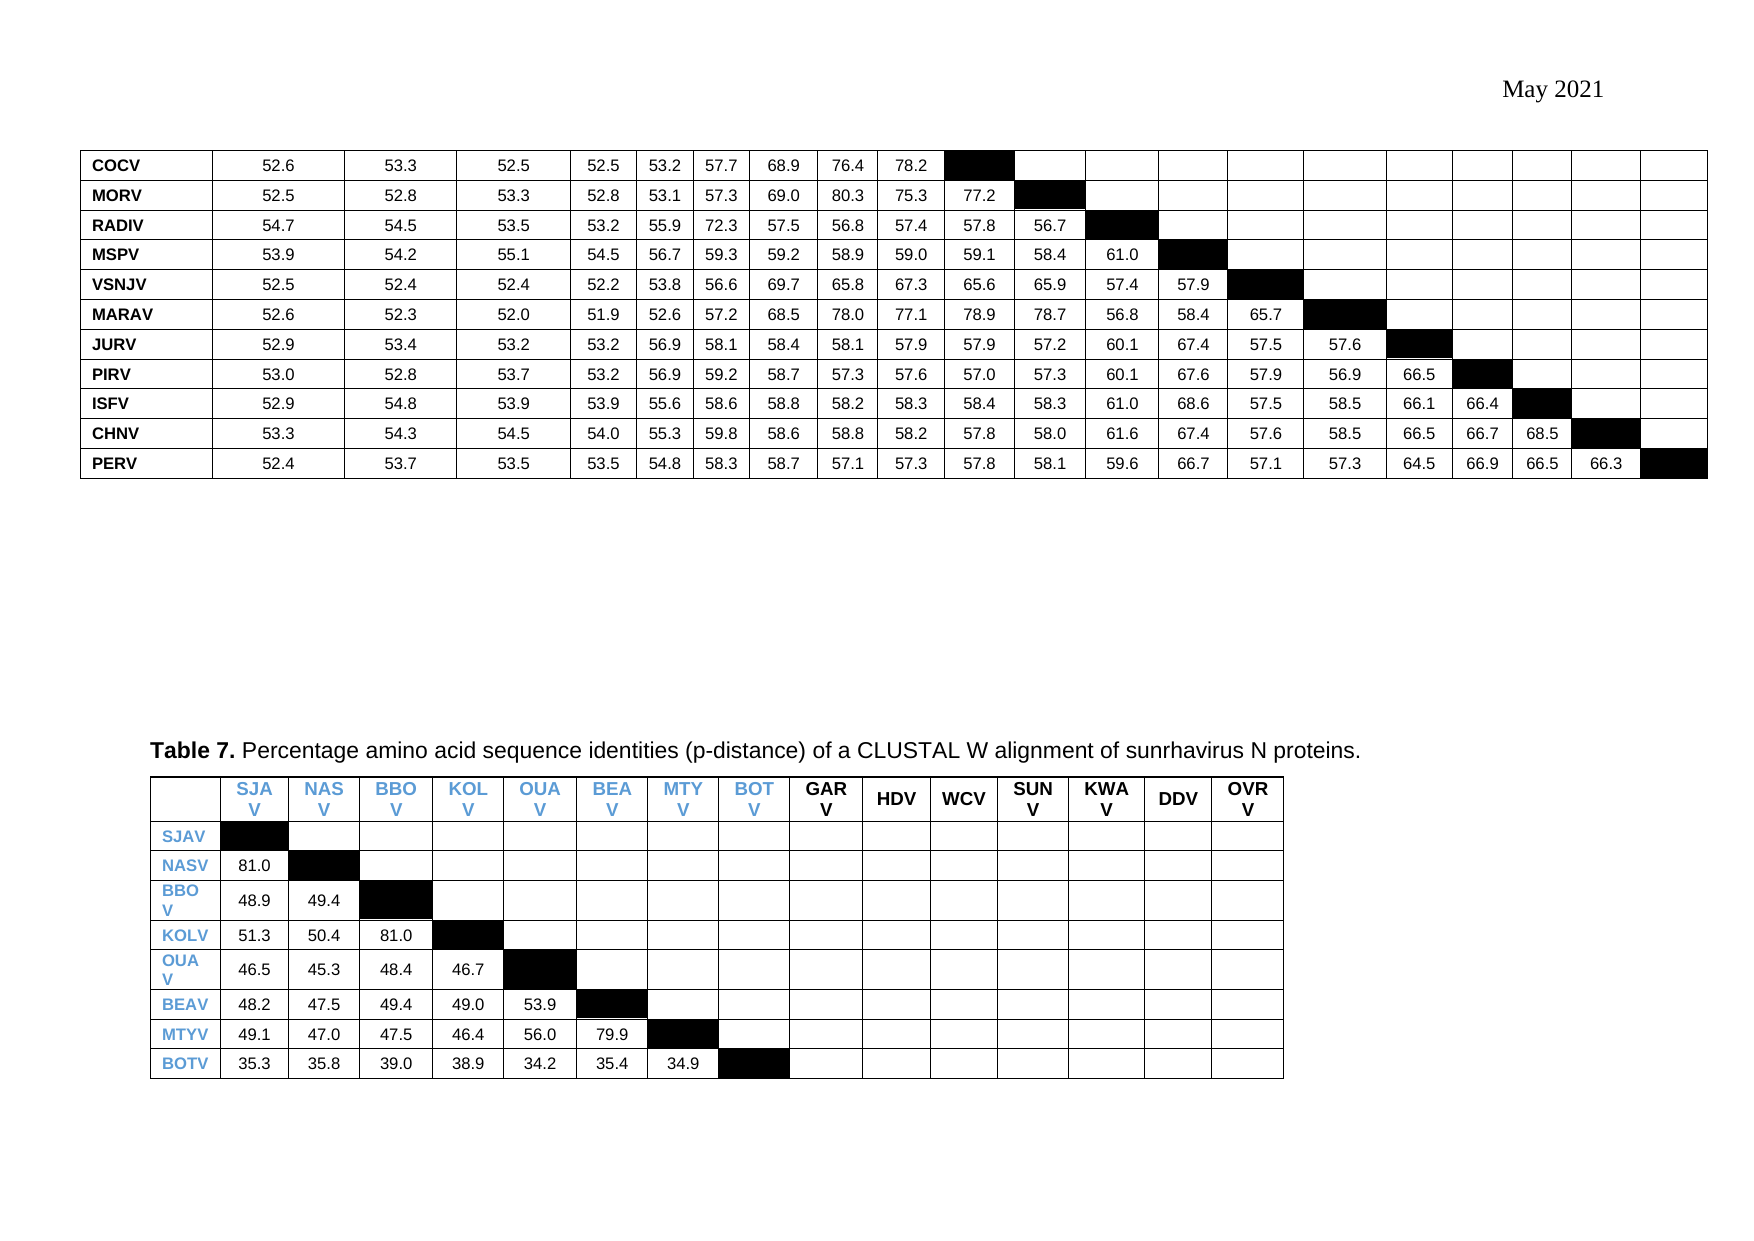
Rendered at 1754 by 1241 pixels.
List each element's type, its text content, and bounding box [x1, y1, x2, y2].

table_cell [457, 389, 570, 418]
table_cell [1304, 240, 1386, 269]
table_cell [1513, 151, 1571, 180]
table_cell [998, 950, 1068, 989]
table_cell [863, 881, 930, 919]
table_cell [1572, 270, 1640, 299]
table_cell [1387, 181, 1452, 209]
table_cell 59.1 [945, 240, 1014, 269]
table_cell 57.9 [1159, 270, 1227, 299]
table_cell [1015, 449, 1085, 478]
table_cell MARAV [81, 300, 212, 329]
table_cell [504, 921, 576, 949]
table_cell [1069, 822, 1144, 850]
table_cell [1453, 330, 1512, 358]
table_cell 57.4 [878, 211, 944, 239]
table_cell [1304, 270, 1386, 299]
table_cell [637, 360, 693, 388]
table_cell 78.2 [878, 151, 944, 180]
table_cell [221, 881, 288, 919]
table_cell 52.5 [571, 151, 636, 180]
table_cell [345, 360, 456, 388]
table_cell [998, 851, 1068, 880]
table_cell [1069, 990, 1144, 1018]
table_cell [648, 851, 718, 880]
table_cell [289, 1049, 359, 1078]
table_cell [1387, 270, 1452, 299]
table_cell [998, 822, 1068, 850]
table_cell [945, 151, 1014, 180]
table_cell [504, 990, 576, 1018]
table_cell 53.8 [637, 270, 693, 299]
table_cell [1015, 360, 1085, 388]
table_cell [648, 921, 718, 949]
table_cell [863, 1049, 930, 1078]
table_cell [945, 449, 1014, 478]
table_cell 53.5 [457, 211, 570, 239]
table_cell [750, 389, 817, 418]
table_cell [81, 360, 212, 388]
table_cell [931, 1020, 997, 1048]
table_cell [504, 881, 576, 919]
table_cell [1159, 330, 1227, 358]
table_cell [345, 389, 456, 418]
table_cell 52.0 [457, 300, 570, 329]
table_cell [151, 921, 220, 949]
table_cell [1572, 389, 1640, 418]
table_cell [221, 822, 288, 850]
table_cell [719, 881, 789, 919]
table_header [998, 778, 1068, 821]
table_cell 56.6 [694, 270, 749, 299]
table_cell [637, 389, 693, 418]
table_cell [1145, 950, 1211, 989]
table_cell 78.9 [945, 300, 1014, 329]
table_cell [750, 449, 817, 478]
table_cell 52.5 [457, 151, 570, 180]
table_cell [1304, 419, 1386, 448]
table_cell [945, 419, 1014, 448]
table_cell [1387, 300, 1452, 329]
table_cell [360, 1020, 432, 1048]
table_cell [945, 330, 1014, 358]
table_cell [1572, 151, 1640, 180]
table_cell [1453, 181, 1512, 209]
table_cell MORV [81, 181, 212, 209]
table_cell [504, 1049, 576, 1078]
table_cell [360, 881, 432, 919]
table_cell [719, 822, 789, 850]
table_cell 53.9 [213, 240, 344, 269]
table_cell 51.9 [571, 300, 636, 329]
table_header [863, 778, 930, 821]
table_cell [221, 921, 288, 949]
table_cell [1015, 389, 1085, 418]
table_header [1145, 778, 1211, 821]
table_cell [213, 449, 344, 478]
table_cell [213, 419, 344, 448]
table_cell 68.9 [750, 151, 817, 180]
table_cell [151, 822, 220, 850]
table_cell 52.3 [345, 300, 456, 329]
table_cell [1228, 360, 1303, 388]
table_cell [1228, 181, 1303, 209]
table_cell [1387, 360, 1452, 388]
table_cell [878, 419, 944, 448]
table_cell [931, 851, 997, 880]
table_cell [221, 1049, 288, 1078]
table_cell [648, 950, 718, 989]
table_cell [1387, 240, 1452, 269]
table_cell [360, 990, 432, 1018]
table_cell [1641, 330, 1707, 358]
table_cell 77.2 [945, 181, 1014, 209]
table_cell 69.7 [750, 270, 817, 299]
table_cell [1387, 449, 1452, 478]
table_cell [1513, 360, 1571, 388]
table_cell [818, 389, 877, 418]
table_cell 59.0 [878, 240, 944, 269]
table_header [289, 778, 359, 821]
table_cell RADIV [81, 211, 212, 239]
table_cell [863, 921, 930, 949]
table_cell 57.5 [750, 211, 817, 239]
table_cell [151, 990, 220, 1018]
table_cell 54.5 [571, 240, 636, 269]
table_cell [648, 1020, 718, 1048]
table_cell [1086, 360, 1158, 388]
table_cell 55.1 [457, 240, 570, 269]
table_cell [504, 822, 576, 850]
table_cell [1513, 270, 1571, 299]
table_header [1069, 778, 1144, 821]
table_cell 55.9 [637, 211, 693, 239]
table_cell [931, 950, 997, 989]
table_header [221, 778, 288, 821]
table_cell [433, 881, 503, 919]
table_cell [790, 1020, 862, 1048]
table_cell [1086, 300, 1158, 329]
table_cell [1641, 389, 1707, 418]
table_cell [1641, 151, 1707, 180]
table_cell 52.5 [213, 181, 344, 209]
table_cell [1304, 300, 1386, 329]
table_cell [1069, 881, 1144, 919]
table_cell 53.1 [637, 181, 693, 209]
table_cell 76.4 [818, 151, 877, 180]
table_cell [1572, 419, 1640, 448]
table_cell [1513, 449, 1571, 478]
table_cell 56.8 [818, 211, 877, 239]
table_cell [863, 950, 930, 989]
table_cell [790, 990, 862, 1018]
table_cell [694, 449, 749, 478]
table_cell 54.5 [345, 211, 456, 239]
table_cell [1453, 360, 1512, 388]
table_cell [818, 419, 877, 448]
table_cell [1159, 181, 1227, 209]
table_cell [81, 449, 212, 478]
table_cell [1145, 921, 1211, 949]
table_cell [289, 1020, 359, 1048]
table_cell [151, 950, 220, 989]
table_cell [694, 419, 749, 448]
table_cell 69.0 [750, 181, 817, 209]
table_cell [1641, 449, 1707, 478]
table_cell 53.3 [457, 181, 570, 209]
table_cell 67.3 [878, 270, 944, 299]
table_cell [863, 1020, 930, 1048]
table_cell 54.2 [345, 240, 456, 269]
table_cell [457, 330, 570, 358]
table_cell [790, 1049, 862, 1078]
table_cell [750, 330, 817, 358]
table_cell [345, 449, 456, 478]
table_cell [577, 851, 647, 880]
table_cell [1387, 211, 1452, 239]
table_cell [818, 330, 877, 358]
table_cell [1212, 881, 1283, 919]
table_cell 65.6 [945, 270, 1014, 299]
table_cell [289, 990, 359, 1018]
table_cell [1513, 240, 1571, 269]
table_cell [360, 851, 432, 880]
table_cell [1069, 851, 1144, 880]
table_cell 52.6 [213, 300, 344, 329]
table_cell [1159, 240, 1227, 269]
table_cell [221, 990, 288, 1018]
table_cell 57.7 [694, 151, 749, 180]
table_cell [1228, 240, 1303, 269]
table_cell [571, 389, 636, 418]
text Table 7. Percentage amino acid sequence identities (p-distance) of a CLUSTAL W alignment of sunrhavirus N proteins. [150, 737, 1604, 764]
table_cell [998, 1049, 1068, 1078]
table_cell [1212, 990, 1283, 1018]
table_cell 53.2 [571, 211, 636, 239]
table_cell 57.2 [694, 300, 749, 329]
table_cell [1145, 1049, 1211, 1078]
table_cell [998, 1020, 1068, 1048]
table_cell 77.1 [878, 300, 944, 329]
table_cell [1086, 211, 1158, 239]
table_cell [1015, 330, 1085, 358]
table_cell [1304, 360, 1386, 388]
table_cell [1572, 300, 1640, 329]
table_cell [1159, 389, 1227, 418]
table_cell [1453, 211, 1512, 239]
table_cell 57.3 [694, 181, 749, 209]
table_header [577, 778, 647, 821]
table_cell 78.0 [818, 300, 877, 329]
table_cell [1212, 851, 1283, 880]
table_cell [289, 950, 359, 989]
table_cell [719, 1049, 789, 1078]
table_cell [1453, 151, 1512, 180]
table_cell 52.5 [213, 270, 344, 299]
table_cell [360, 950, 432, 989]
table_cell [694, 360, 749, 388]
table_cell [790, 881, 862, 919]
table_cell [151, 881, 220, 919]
table_cell VSNJV [81, 270, 212, 299]
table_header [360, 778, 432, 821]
table_cell 52.6 [213, 151, 344, 180]
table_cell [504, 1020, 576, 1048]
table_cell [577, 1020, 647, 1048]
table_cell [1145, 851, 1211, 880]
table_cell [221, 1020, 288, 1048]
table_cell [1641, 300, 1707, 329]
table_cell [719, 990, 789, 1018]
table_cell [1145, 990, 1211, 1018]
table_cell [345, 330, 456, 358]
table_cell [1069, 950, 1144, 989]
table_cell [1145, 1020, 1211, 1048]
table_cell 72.3 [694, 211, 749, 239]
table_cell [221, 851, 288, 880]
table_cell [1572, 181, 1640, 209]
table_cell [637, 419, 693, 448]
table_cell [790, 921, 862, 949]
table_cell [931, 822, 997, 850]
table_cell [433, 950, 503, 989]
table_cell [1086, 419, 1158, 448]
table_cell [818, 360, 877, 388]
table_cell 52.2 [571, 270, 636, 299]
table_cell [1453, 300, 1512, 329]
table_cell [1453, 240, 1512, 269]
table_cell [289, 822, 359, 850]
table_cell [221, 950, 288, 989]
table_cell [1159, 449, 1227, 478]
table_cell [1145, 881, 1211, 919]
table_cell 56.7 [637, 240, 693, 269]
table_cell [1513, 181, 1571, 209]
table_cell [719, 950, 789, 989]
table_cell [1304, 151, 1386, 180]
table_cell COCV [81, 151, 212, 180]
table_cell 56.7 [1015, 211, 1085, 239]
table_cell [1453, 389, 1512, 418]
table_cell [1453, 270, 1512, 299]
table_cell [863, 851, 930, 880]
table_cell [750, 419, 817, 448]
table_cell [1159, 211, 1227, 239]
table_cell [1641, 211, 1707, 239]
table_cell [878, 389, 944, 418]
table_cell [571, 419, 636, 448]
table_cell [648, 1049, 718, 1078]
table_cell [1572, 211, 1640, 239]
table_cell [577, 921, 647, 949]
table_cell 57.8 [945, 211, 1014, 239]
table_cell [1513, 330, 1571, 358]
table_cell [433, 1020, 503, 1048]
table_cell [1015, 181, 1085, 209]
table_cell 58.4 [1015, 240, 1085, 269]
table_cell 65.8 [818, 270, 877, 299]
table_cell [1387, 151, 1452, 180]
table_cell [1228, 151, 1303, 180]
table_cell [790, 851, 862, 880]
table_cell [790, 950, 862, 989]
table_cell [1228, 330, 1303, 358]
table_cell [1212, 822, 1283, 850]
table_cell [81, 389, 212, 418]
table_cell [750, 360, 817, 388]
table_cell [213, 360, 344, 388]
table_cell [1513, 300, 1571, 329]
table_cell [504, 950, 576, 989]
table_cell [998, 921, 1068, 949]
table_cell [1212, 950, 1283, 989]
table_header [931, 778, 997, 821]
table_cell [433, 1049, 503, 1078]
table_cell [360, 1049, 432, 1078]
table_cell [1159, 151, 1227, 180]
table_cell [1086, 151, 1158, 180]
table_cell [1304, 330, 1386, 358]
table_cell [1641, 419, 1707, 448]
table_cell 59.2 [750, 240, 817, 269]
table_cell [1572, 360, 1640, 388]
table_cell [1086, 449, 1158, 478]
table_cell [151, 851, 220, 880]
table_cell 75.3 [878, 181, 944, 209]
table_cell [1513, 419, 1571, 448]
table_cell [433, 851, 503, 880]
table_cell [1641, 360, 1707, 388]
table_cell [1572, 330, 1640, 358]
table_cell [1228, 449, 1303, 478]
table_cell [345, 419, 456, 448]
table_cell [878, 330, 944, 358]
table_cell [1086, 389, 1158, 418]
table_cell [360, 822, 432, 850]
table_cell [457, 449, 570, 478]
table_cell [1641, 270, 1707, 299]
table_cell MSPV [81, 240, 212, 269]
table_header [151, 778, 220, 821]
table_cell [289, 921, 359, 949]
table_cell 65.9 [1015, 270, 1085, 299]
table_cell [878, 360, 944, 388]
table_cell [1015, 151, 1085, 180]
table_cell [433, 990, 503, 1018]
table_cell 54.7 [213, 211, 344, 239]
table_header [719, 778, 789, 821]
table_cell [1641, 240, 1707, 269]
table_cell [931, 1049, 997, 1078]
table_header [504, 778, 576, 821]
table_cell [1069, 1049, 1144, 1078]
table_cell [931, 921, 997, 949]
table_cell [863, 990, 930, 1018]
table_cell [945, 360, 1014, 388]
table_cell [1572, 240, 1640, 269]
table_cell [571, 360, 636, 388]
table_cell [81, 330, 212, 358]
table_cell 53.3 [345, 151, 456, 180]
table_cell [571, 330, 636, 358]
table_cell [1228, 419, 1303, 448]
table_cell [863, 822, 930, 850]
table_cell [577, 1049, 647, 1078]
table_cell 59.3 [694, 240, 749, 269]
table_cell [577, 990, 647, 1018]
table_cell 52.6 [637, 300, 693, 329]
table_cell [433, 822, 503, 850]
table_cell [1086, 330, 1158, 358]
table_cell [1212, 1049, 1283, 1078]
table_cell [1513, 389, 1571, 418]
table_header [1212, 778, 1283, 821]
table_cell [1228, 270, 1303, 299]
table_cell 61.0 [1086, 240, 1158, 269]
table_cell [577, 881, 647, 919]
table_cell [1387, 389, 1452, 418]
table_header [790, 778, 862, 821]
table_cell 53.2 [637, 151, 693, 180]
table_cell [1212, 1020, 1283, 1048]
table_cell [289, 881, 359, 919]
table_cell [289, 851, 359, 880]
table_cell 58.9 [818, 240, 877, 269]
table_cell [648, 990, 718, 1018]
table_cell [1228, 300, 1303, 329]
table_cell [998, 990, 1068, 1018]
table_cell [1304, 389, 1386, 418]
table_cell 52.8 [571, 181, 636, 209]
table_cell [1228, 211, 1303, 239]
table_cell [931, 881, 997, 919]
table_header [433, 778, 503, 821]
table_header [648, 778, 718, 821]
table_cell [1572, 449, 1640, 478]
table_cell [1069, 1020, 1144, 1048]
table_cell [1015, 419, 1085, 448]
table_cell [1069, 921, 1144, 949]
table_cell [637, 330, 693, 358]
table_cell [1641, 181, 1707, 209]
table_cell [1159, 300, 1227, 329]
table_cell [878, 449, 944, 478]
table_cell [1086, 181, 1158, 209]
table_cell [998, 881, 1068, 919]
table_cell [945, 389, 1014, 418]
table_cell 57.4 [1086, 270, 1158, 299]
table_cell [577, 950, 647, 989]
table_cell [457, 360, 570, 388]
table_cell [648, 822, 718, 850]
table_cell [1304, 181, 1386, 209]
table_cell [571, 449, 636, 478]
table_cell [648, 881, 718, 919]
table_cell [1513, 211, 1571, 239]
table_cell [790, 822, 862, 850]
table_cell 52.4 [345, 270, 456, 299]
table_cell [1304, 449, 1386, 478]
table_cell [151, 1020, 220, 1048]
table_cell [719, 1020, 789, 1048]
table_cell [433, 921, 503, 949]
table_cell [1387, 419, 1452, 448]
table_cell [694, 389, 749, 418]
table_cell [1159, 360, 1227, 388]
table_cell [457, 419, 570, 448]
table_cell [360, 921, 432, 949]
table_cell 52.4 [457, 270, 570, 299]
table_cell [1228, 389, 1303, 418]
table_cell 68.5 [750, 300, 817, 329]
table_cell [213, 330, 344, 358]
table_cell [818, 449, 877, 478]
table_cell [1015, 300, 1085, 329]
table_cell 80.3 [818, 181, 877, 209]
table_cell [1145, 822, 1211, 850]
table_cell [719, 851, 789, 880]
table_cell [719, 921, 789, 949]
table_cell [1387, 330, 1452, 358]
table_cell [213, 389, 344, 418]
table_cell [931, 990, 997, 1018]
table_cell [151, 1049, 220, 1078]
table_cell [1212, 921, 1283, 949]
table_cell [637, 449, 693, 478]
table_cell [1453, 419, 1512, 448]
table_cell [1304, 211, 1386, 239]
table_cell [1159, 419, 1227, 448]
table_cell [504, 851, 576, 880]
table_cell 52.8 [345, 181, 456, 209]
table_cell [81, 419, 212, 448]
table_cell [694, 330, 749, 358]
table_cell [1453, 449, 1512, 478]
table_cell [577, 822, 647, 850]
